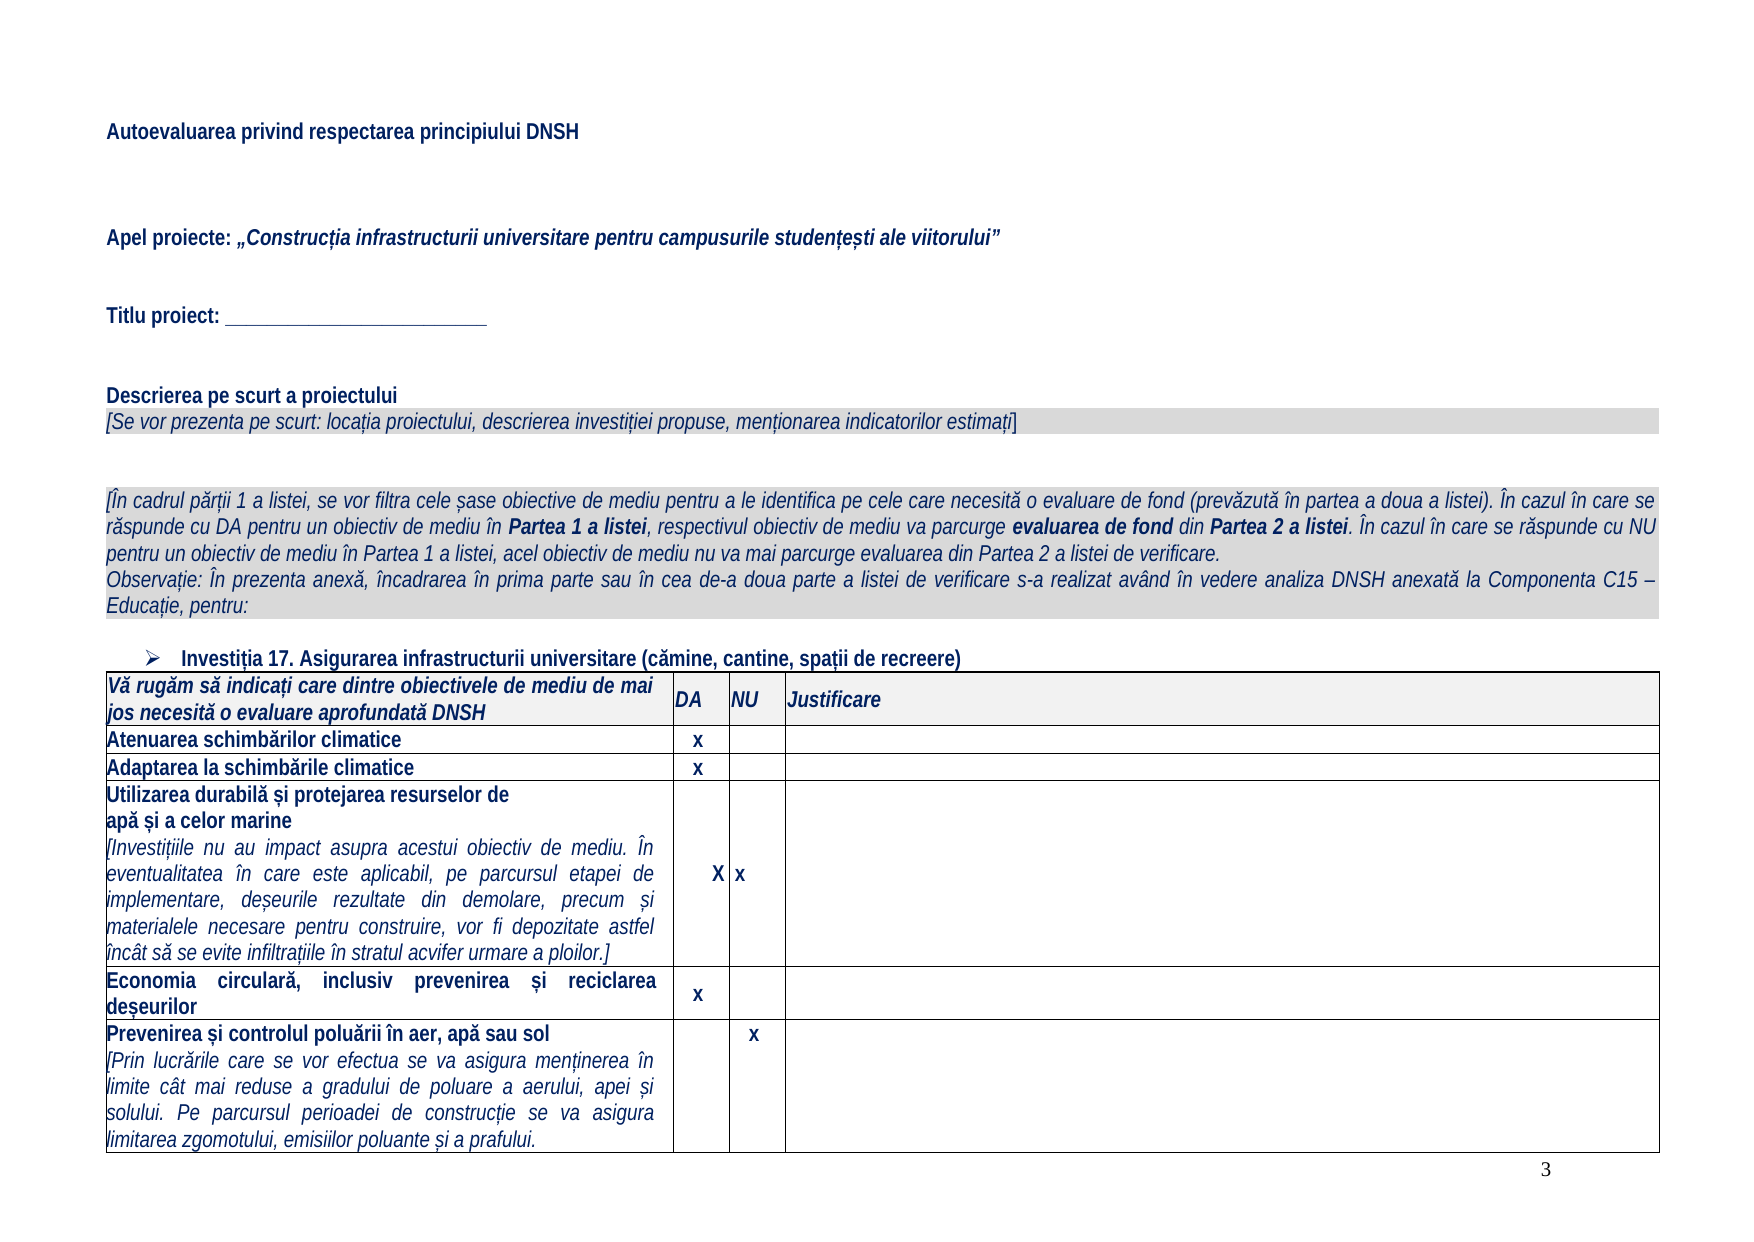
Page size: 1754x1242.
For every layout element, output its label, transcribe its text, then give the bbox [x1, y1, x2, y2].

table_header DA [674, 673, 729, 725]
table_cell [674, 1020, 729, 1152]
text Descrierea pe scurt a proiectului [106, 382, 1659, 408]
table_cell x [674, 726, 729, 753]
table_cell [786, 967, 1659, 1019]
text Titlu proiect: _________________________ [106, 302, 1659, 329]
text Observație: În prezenta anexă, încadrarea în prima parte sau în cea de-a doua parte a listei de verificare s-a realizat având în vedere analiza DNSH anexată la Componenta C15 – Educație, pentru: [106, 566, 1659, 619]
table_header Justificare [786, 673, 1659, 725]
text Apel proiecte: „Construcția infrastructurii universitare pentru campusurile studențești ale viitorului” [106, 223, 1734, 250]
table_cell [786, 754, 1659, 780]
table_cell x [674, 754, 729, 780]
text [În cadrul părții 1 a listei, se vor filtra cele șase obiective de mediu pentru a le identifica pe cele care necesită o evaluare de fond (prevăzută în partea a doua a listei). În cazul în care se răspunde cu DA pentru un obiectiv de mediu în Partea 1 a listei, respectivul obiectiv de mediu va parcurge evaluarea de fond din Partea 2 a listei. În cazul în care se răspunde cu NU pentru un obiectiv de mediu în Partea 1 a listei, acel obiectiv de mediu nu va mai parcurge evaluarea din Partea 2 a listei de verificare. [106, 487, 1659, 566]
table_cell [730, 967, 785, 1019]
text Autoevaluarea privind respectarea principiului DNSH [106, 118, 1659, 144]
table_cell Utilizarea durabilă și protejarea resurselor de apă și a celor marine [Investițiile nu au impact asupra acestui obiectiv de mediu. În eventualitatea în care este aplicabil, pe parcursul etapei de implementare, deșeurile rezultate din demolare, precum și materialele necesare pentru construire, vor fi depozitate astfel încât să se evite infiltrațiile în stratul acvifer urmare a ploilor.] [107, 781, 673, 966]
table_cell X x [730, 781, 785, 966]
table_header Vă rugăm să indicați care dintre obiectivele de mediu de mai jos necesită o evaluare aprofundată DNSH [107, 673, 673, 725]
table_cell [107, 1020, 673, 1152]
text [Se vor prezenta pe scurt: locația proiectului, descrierea investiției propuse, menționarea indicatorilor estimați] [106, 408, 1659, 434]
table_cell x [730, 1020, 785, 1152]
table_header NU [730, 673, 785, 725]
table_cell [786, 1020, 1659, 1152]
table_cell [786, 726, 1659, 753]
table_cell Economia circulară, inclusiv prevenirea și reciclarea deșeurilor [107, 967, 673, 1019]
table_cell Atenuarea schimbărilor climatice [107, 726, 673, 753]
table_cell [730, 754, 785, 780]
table_cell Adaptarea la schimbările climatice [107, 754, 673, 780]
table_cell x [674, 967, 729, 1019]
table_cell [730, 726, 785, 753]
list Investiția 17. Asigurarea infrastructurii universitare (cămine, cantine, spații de recreere) [144, 645, 1659, 671]
table_cell [674, 781, 729, 966]
table_cell [786, 781, 1659, 966]
